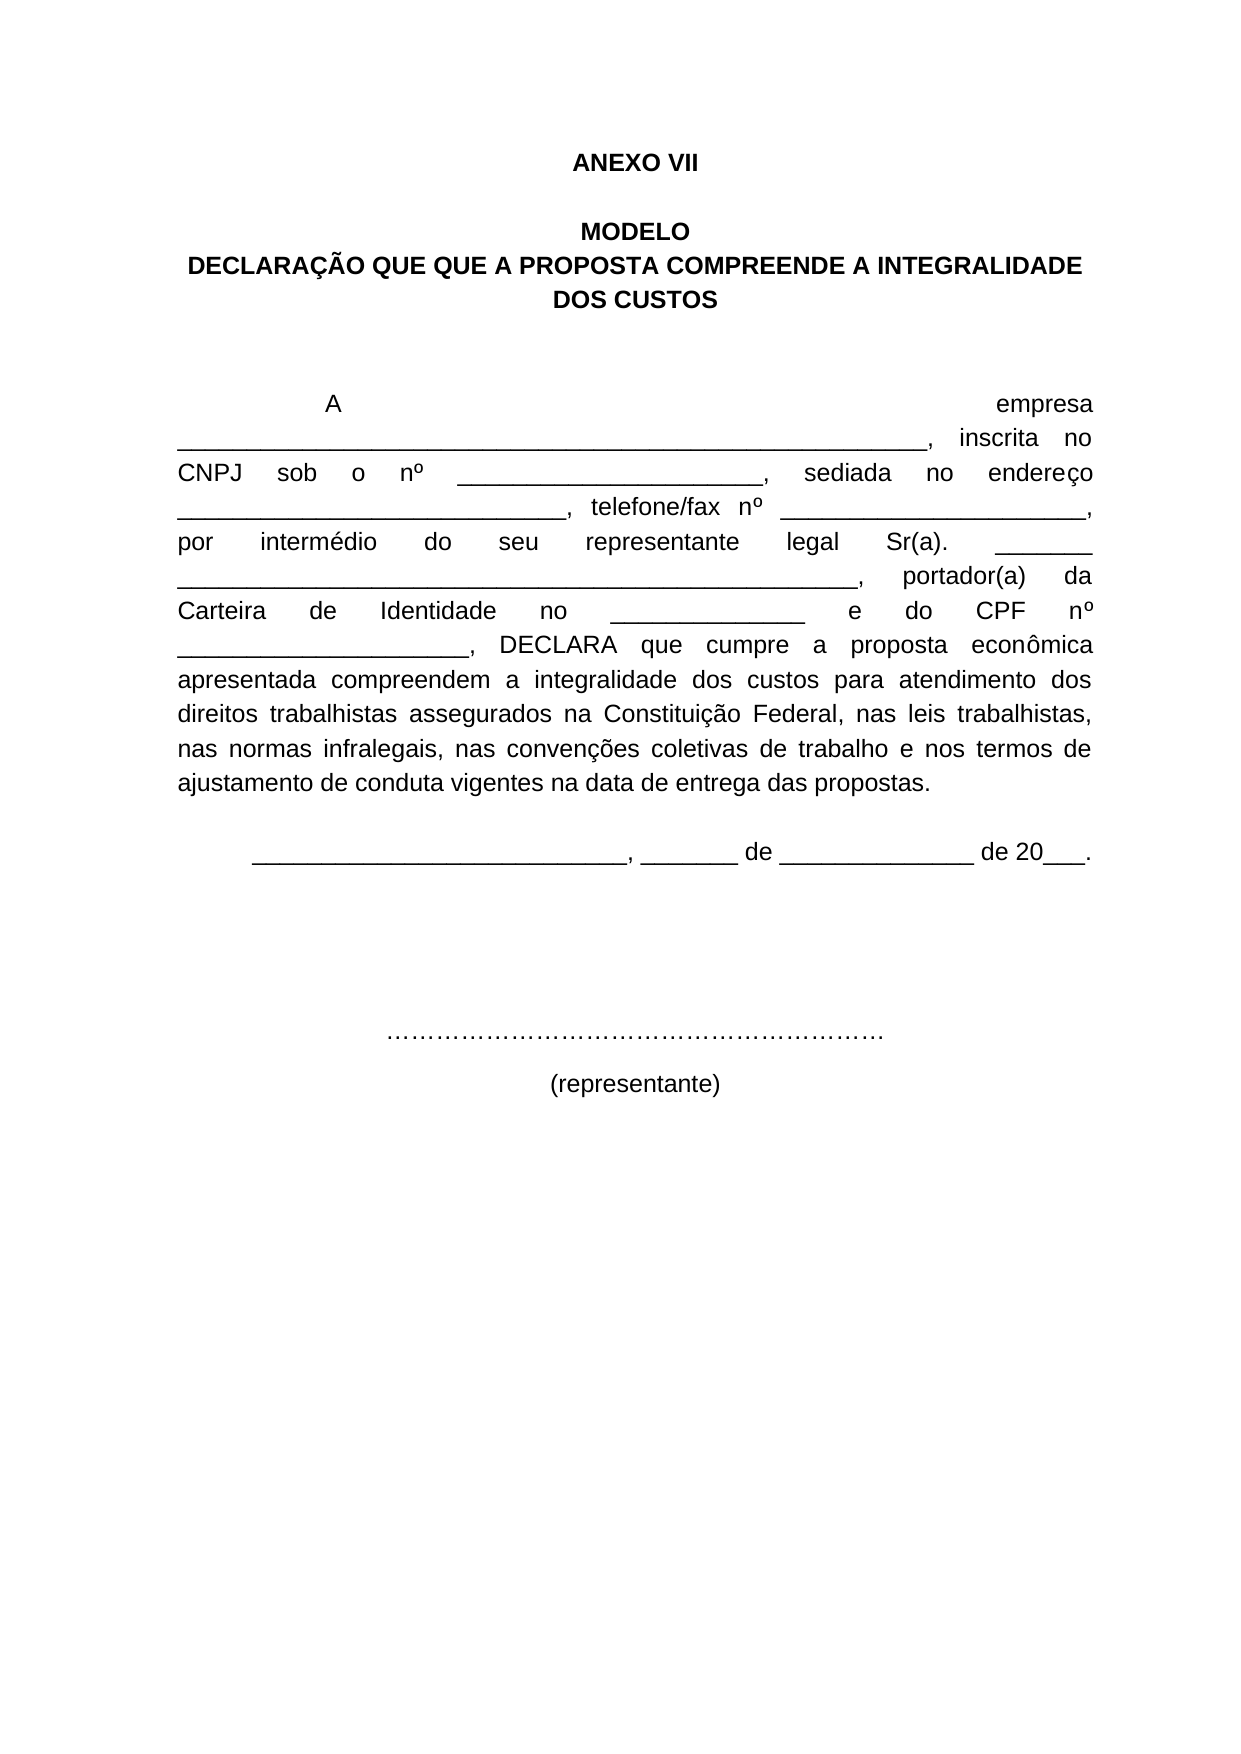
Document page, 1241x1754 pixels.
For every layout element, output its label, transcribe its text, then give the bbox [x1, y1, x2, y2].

text ANEXO VII [177, 148, 1093, 176]
text …………………………………………………… [177, 1016, 1093, 1044]
text A empresa ______________________________________________________, inscrita no CNPJ sob o nº ______________________, sediada no endereço ____________________________, telefone/fax nº ______________________, por intermédio do seu representante legal Sr(a). _______ _________________________________________________, portador(a) da Carteira de Identidade no ______________ e do CPF nº _____________________, DECLARA que cumpre a proposta econômica apresentada compreendem a integralidade dos custos para atendimento dos direitos trabalhistas assegurados na Constituição Federal, nas leis trabalhistas, nas normas infralegais, nas convenções coletivas de trabalho e nos termos de ajustamento de conduta vigentes na data de entrega das propostas. [177, 389, 1093, 797]
text ___________________________, _______ de ______________ de 20___. [177, 837, 1093, 866]
text (representante) [177, 1069, 1093, 1098]
text MODELO [177, 217, 1093, 245]
text DECLARAÇÃO QUE QUE A PROPOSTA COMPREENDE A INTEGRALIDADE DOS CUSTOS [177, 251, 1093, 314]
